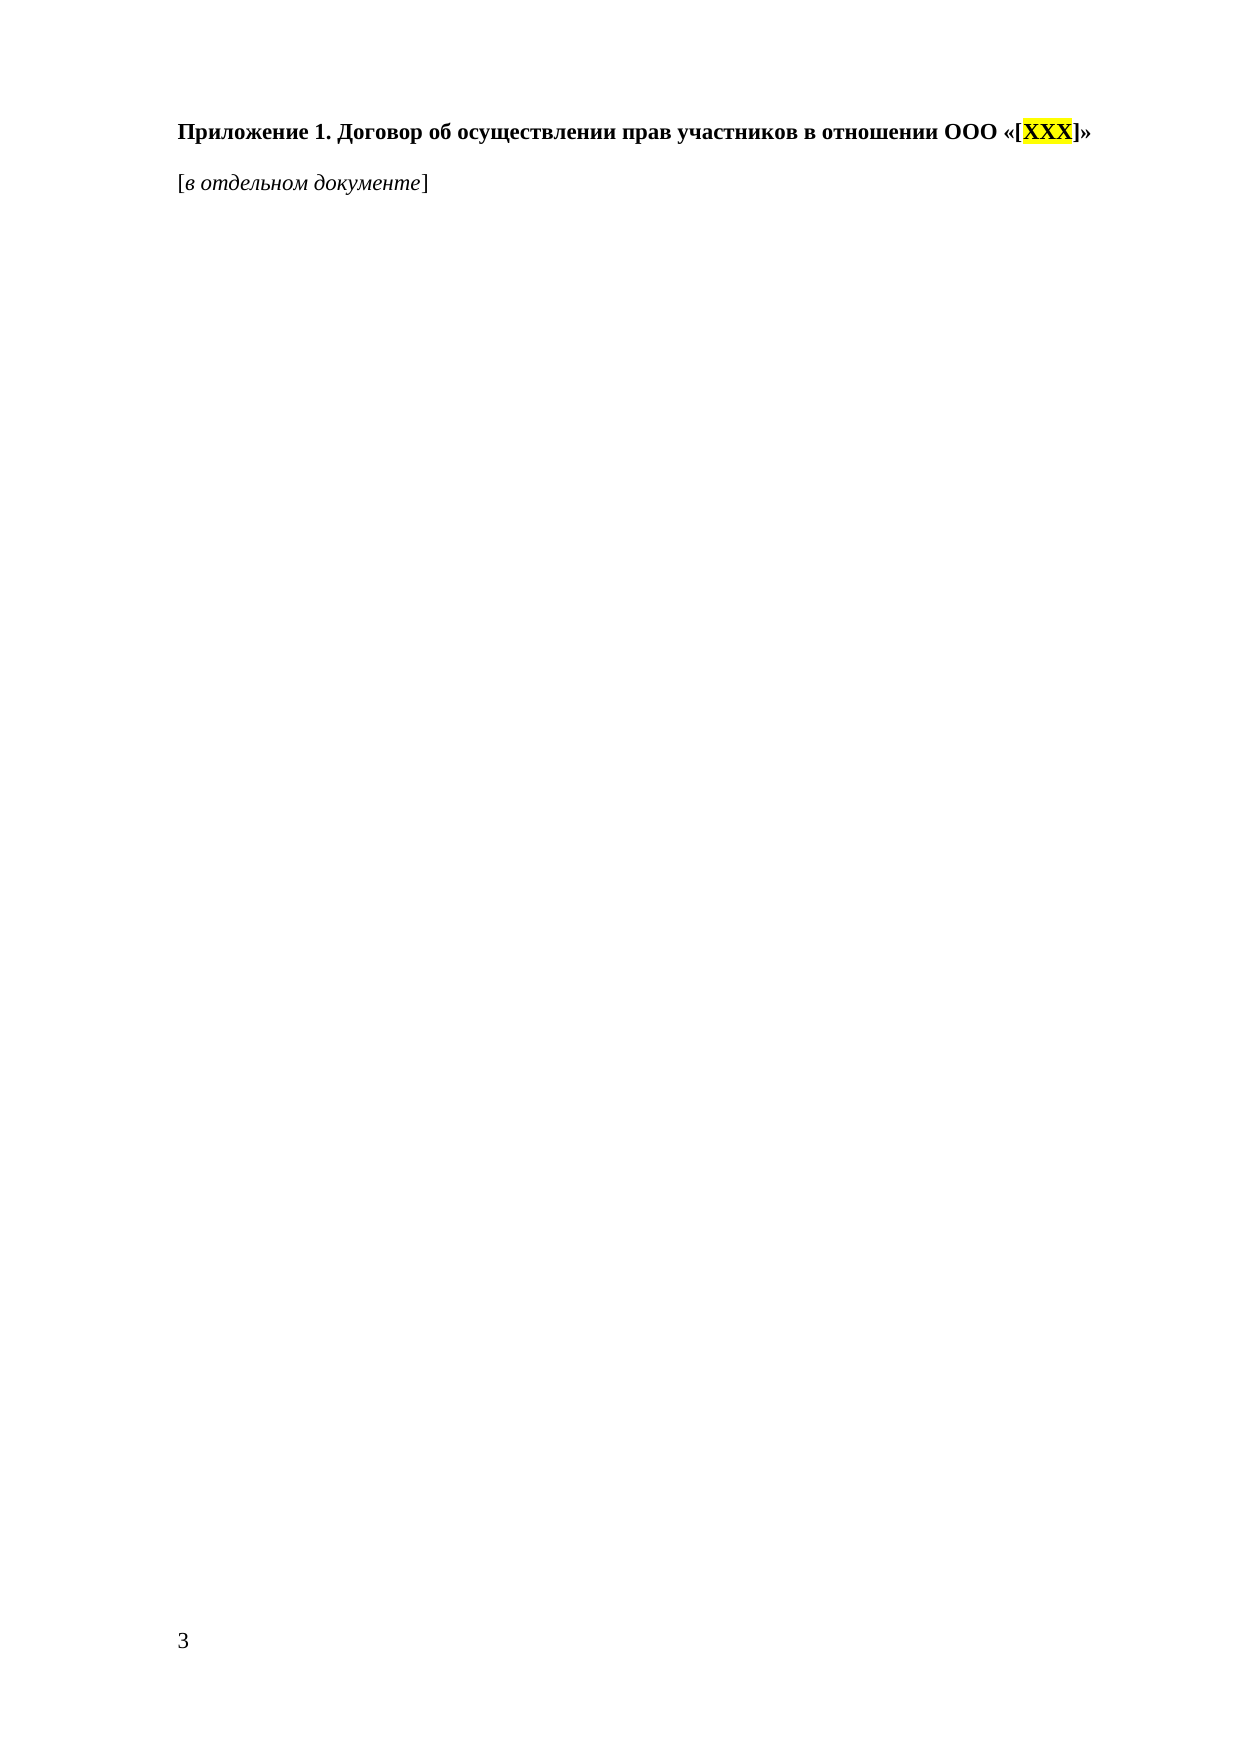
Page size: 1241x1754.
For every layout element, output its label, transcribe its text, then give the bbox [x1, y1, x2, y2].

text Приложение 1. Договор об осуществлении прав участников в отношении ООО «[XXX]» [177, 118, 1023, 144]
text [в отдельном документе] [177, 169, 1152, 196]
